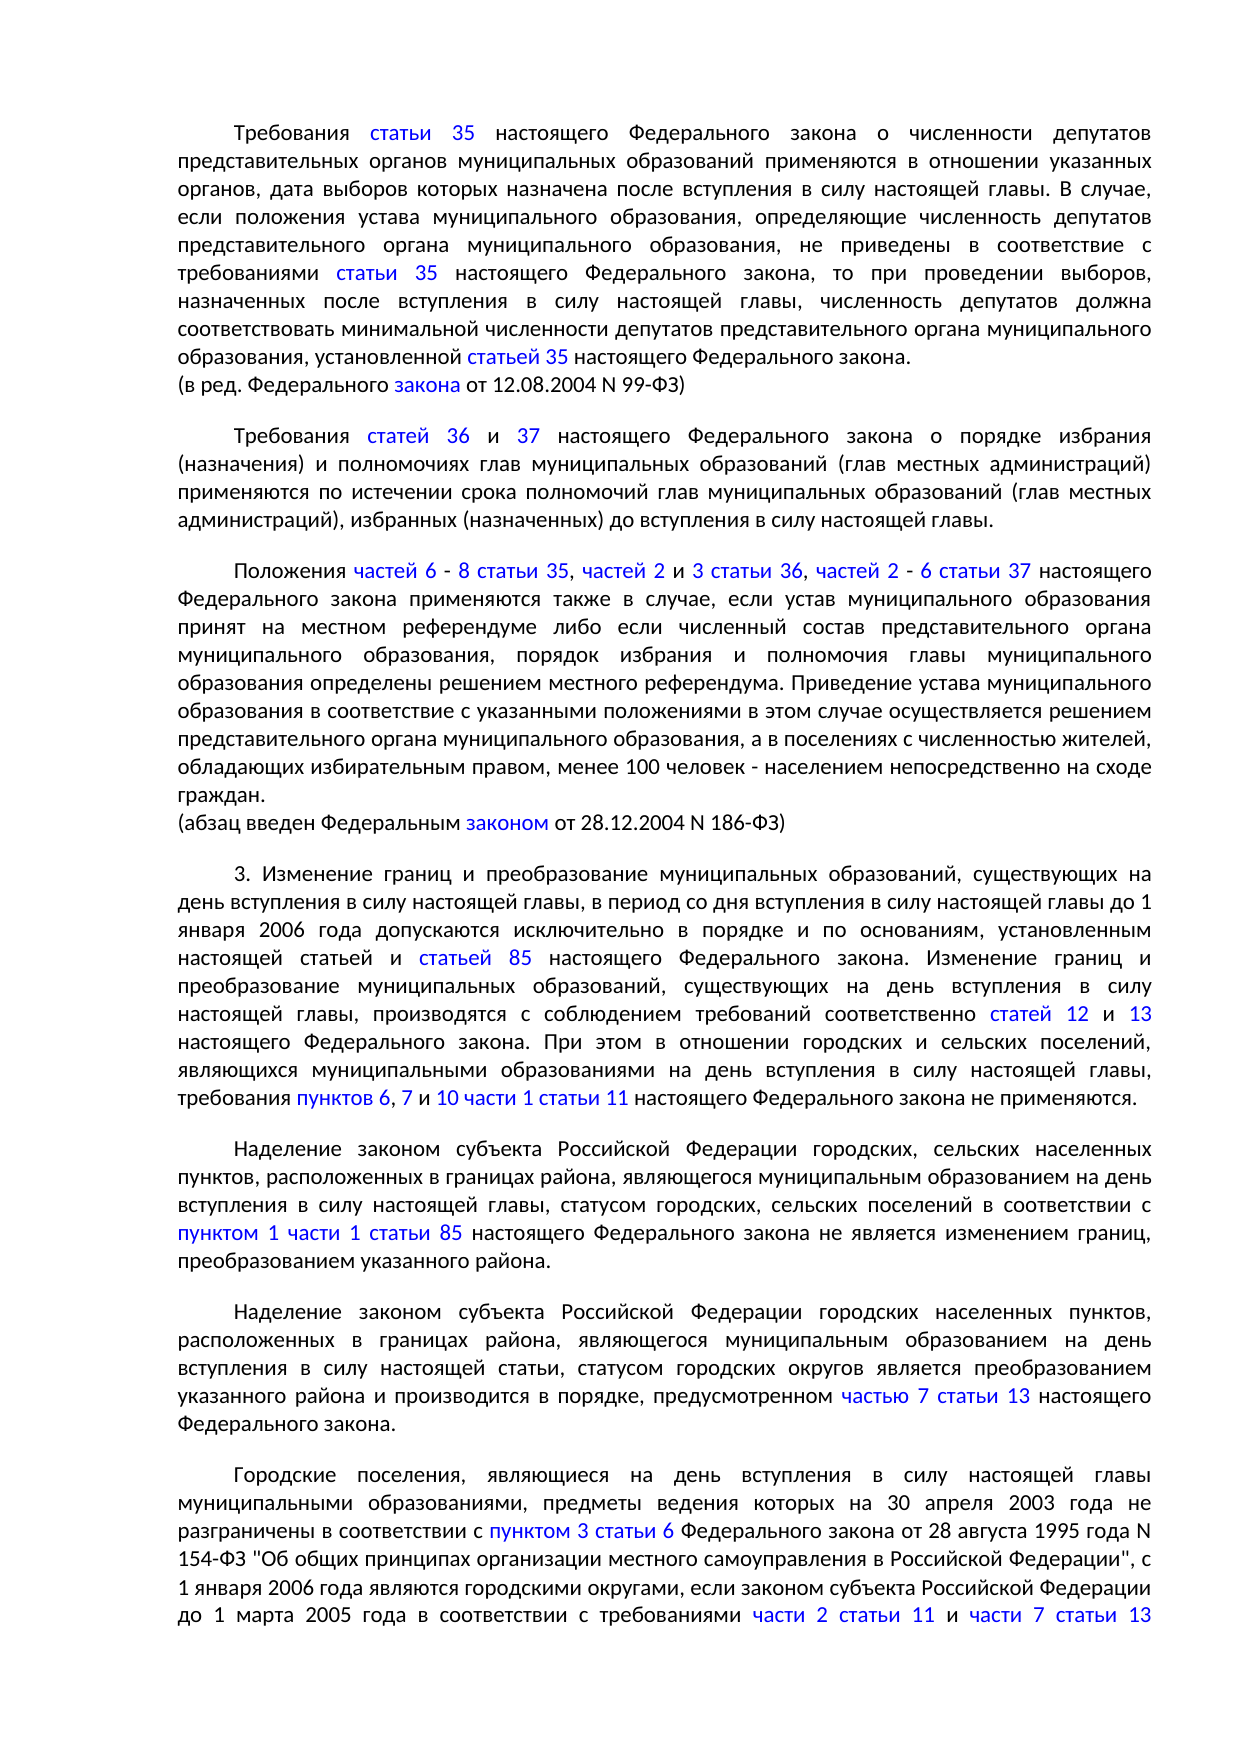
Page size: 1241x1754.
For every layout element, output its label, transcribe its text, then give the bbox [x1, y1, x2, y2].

text Наделение законом субъекта Российской Федерации городских, сельских населенных пунктов, расположенных в границах района, являющегося муниципальным образованием на день вступления в силу настоящей главы, статусом городских, сельских поселений в соответствии с пунктом 1 части 1 статьи 85 настоящего Федерального закона не является изменением границ, преобразованием указанного района. [177, 1134, 1152, 1274]
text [177, 1461, 1152, 1629]
text Положения частей 6 - 8 статьи 35, частей 2 и 3 статьи 36, частей 2 - 6 статьи 37 настоящего Федерального закона применяются также в случае, если устав муниципального образования принят на местном референдуме либо если численный состав представительного органа муниципального образования, порядок избрания и полномочия главы муниципального образования определены решением местного референдума. Приведение устава муниципального образования в соответствие с указанными положениями в этом случае осуществляется решением представительного органа муниципального образования, а в поселениях с численностью жителей, обладающих избирательным правом, менее 100 человек - населением непосредственно на сходе граждан. [177, 556, 1152, 808]
text (в ред. Федерального закона от 12.08.2004 N 99-ФЗ) [177, 370, 1152, 398]
text 3. Изменение границ и преобразование муниципальных образований, существующих на день вступления в силу настоящей главы, в период со дня вступления в силу настоящей главы до 1 января 2006 года допускаются исключительно в порядке и по основаниям, установленным настоящей статьей и статьей 85 настоящего Федерального закона. Изменение границ и преобразование муниципальных образований, существующих на день вступления в силу настоящей главы, производятся с соблюдением требований соответственно статей 12 и 13 настоящего Федерального закона. При этом в отношении городских и сельских поселений, являющихся муниципальными образованиями на день вступления в силу настоящей главы, требования пунктов 6, 7 и 10 части 1 статьи 11 настоящего Федерального закона не применяются. [177, 859, 1152, 1112]
text (абзац введен Федеральным законом от 28.12.2004 N 186-ФЗ) [177, 808, 1152, 836]
text Требования статьи 35 настоящего Федерального закона о численности депутатов представительных органов муниципальных образований применяются в отношении указанных органов, дата выборов которых назначена после вступления в силу настоящей главы. В случае, если положения устава муниципального образования, определяющие численность депутатов представительного органа муниципального образования, не приведены в соответствие с требованиями статьи 35 настоящего Федерального закона, то при проведении выборов, назначенных после вступления в силу настоящей главы, численность депутатов должна соответствовать минимальной численности депутатов представительного органа муниципального образования, установленной статьей 35 настоящего Федерального закона. [177, 118, 1152, 370]
text Наделение законом субъекта Российской Федерации городских населенных пунктов, расположенных в границах района, являющегося муниципальным образованием на день вступления в силу настоящей статьи, статусом городских округов является преобразованием указанного района и производится в порядке, предусмотренном частью 7 статьи 13 настоящего Федерального закона. [177, 1297, 1152, 1438]
text Требования статей 36 и 37 настоящего Федерального закона о порядке избрания (назначения) и полномочиях глав муниципальных образований (глав местных администраций) применяются по истечении срока полномочий глав муниципальных образований (глав местных администраций), избранных (назначенных) до вступления в силу настоящей главы. [177, 421, 1152, 533]
